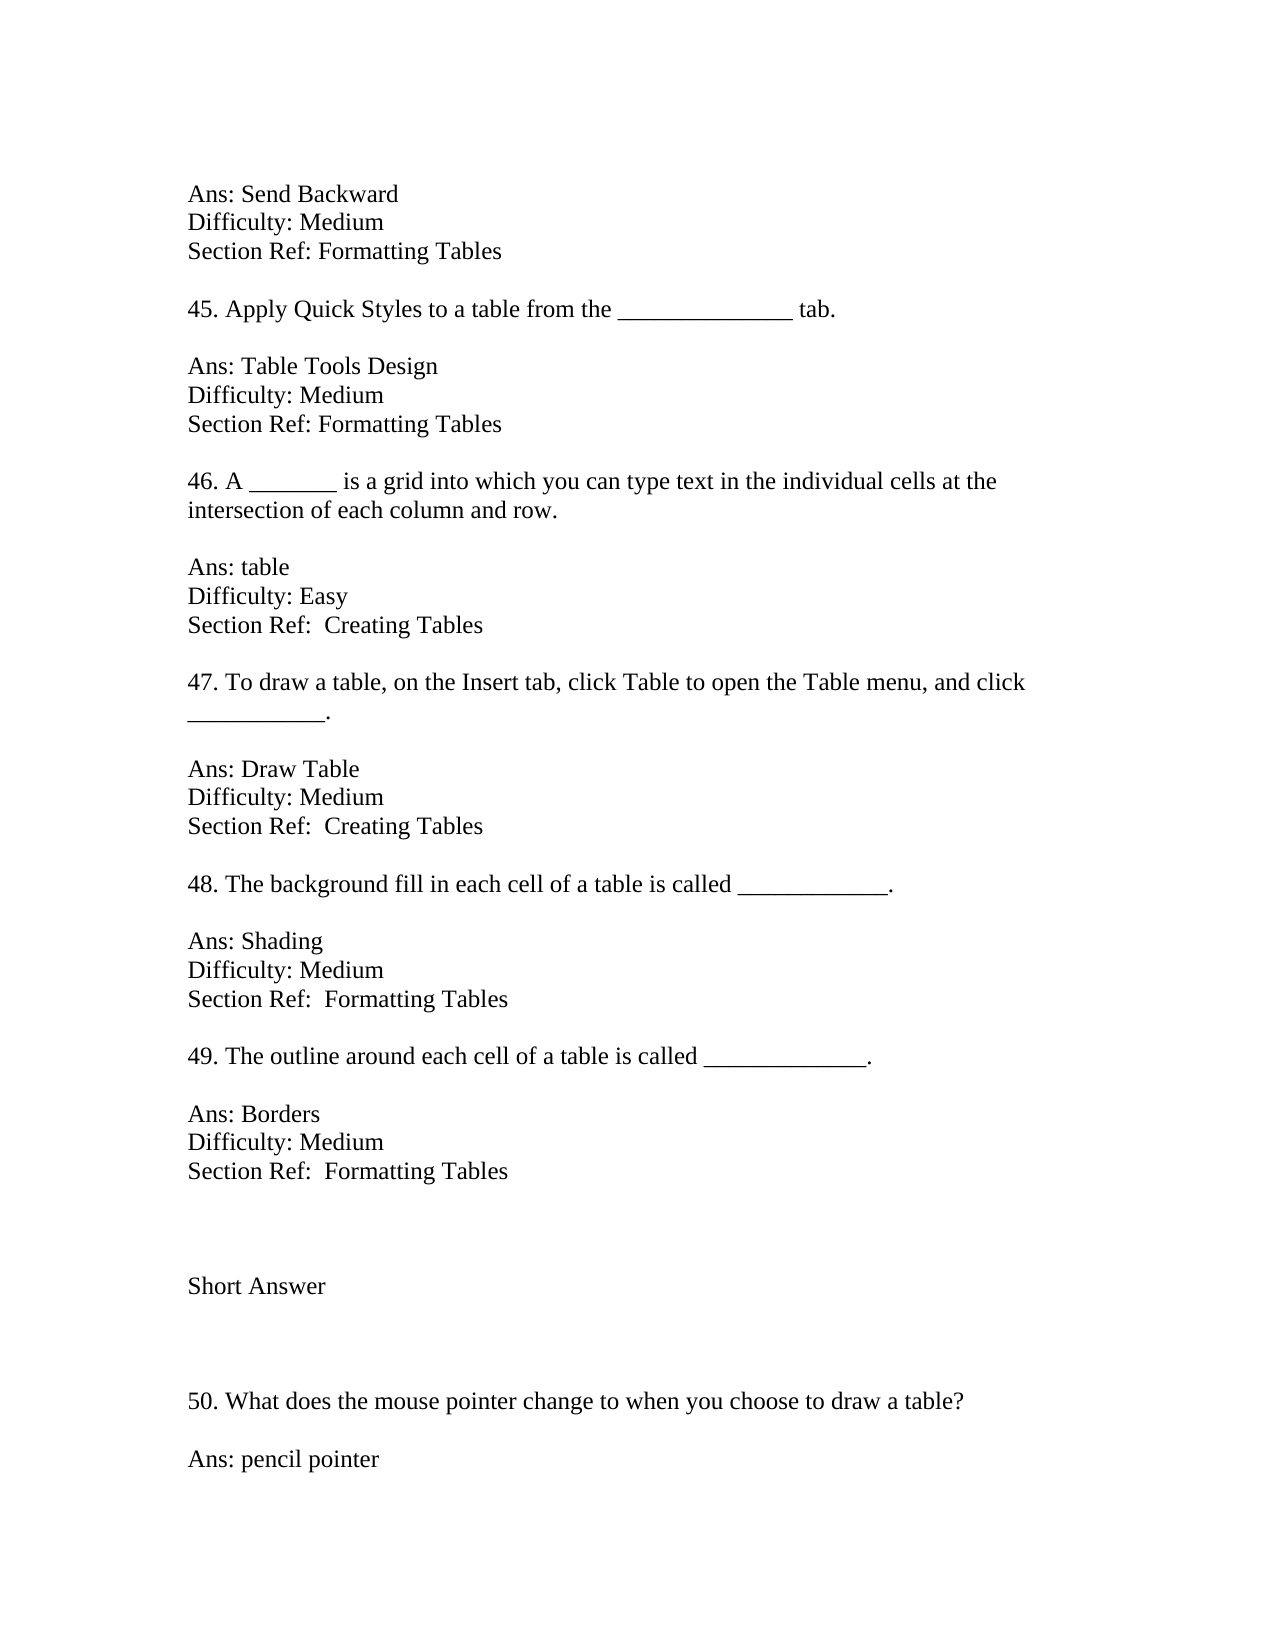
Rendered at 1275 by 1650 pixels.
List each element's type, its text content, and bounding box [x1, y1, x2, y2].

text Ans: table [187, 552, 1087, 581]
text Ans: Borders [187, 1099, 1087, 1127]
text Difficulty: Medium [187, 782, 1087, 811]
text Section Ref: Formatting Tables [187, 1156, 1087, 1185]
text 49. The outline around each cell of a table is called _____________. [187, 1041, 1087, 1070]
text Short Answer [187, 1271, 1087, 1300]
text Difficulty: Medium [187, 955, 1087, 984]
text 45. Apply Quick Styles to a table from the ______________ tab. [187, 294, 1087, 322]
text Ans: Send Backward [187, 179, 1087, 207]
text Difficulty: Medium [187, 207, 1087, 236]
text 46. A _______ is a grid into which you can type text in the individual cells at the intersection of each column and row. [187, 466, 1087, 524]
text Difficulty: Medium [187, 380, 1087, 409]
text Ans: Shading [187, 926, 1087, 955]
text Section Ref: Formatting Tables [187, 984, 1087, 1012]
text 48. The background fill in each cell of a table is called ____________. [187, 869, 1087, 897]
text 47. To draw a table, on the Insert tab, click Table to open the Table menu, and click ___________. [187, 667, 1087, 725]
text Ans: Table Tools Design [187, 351, 1087, 380]
text Section Ref: Creating Tables [187, 610, 1087, 639]
text Difficulty: Medium [187, 1127, 1087, 1156]
text Section Ref: Creating Tables [187, 811, 1087, 840]
text Section Ref: Formatting Tables [187, 409, 1087, 437]
text Ans: pencil pointer [187, 1444, 1087, 1472]
text 50. What does the mouse pointer change to when you choose to draw a table? [187, 1386, 1087, 1415]
text Ans: Draw Table [187, 754, 1087, 782]
text Difficulty: Easy [187, 581, 1087, 610]
text Section Ref: Formatting Tables [187, 236, 1087, 265]
